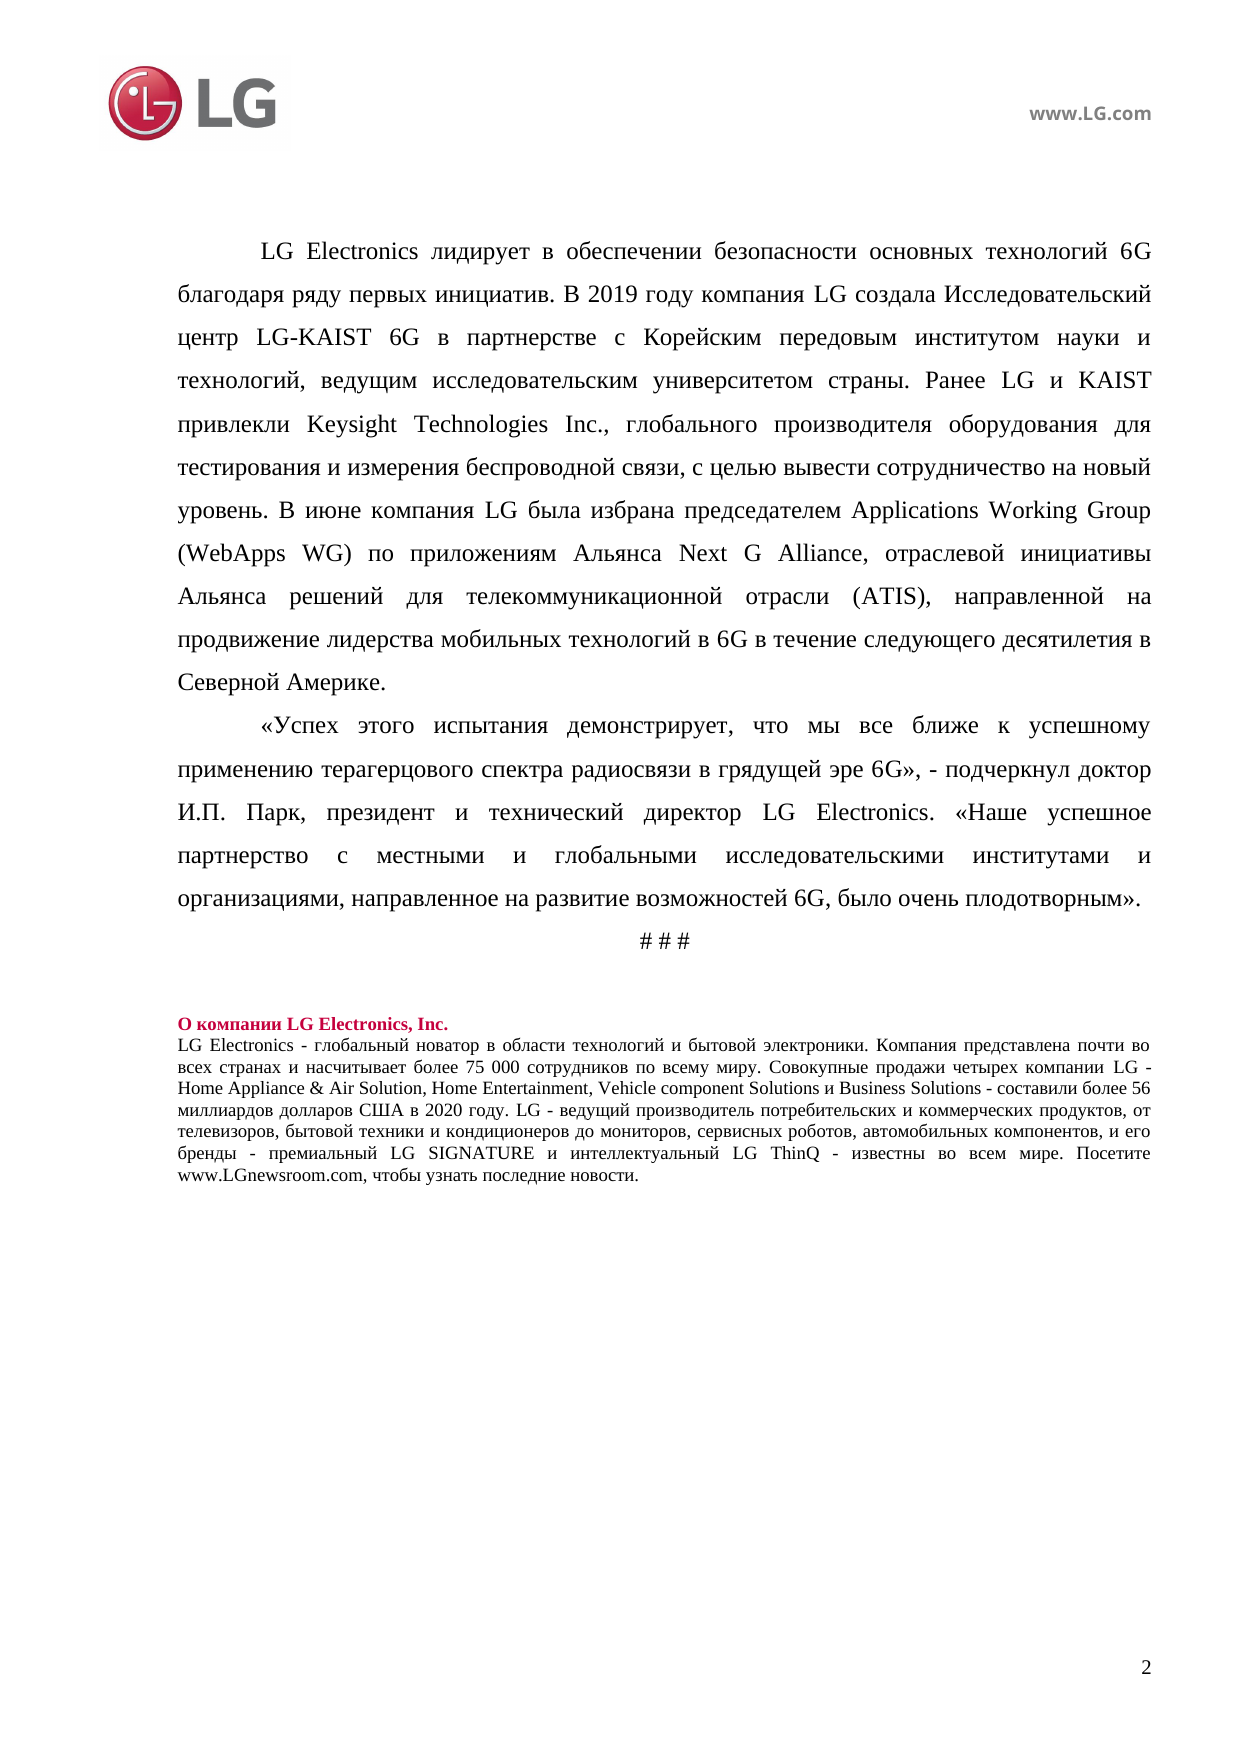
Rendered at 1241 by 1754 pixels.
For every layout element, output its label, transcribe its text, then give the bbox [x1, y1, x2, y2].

picture [98, 55, 291, 151]
text «Успех этого испытания демонстрирует, что мы все ближе к успешному применению терагерцового спектра радиосвязи в грядущей эре 6G», - подчеркнул доктор И.П. Парк, президент и технический директор LG Electronics. «Наше успешное партнерство с местными и глобальными исследовательскими институтами и организациями, направленное на развитие возможностей 6G, было очень плодотворным». [177, 711, 1152, 912]
text LG Electronics лидирует в обеспечении безопасности основных технологий 6G благодаря ряду первых инициатив. В 2019 году компания LG создала Исследовательский центр LG-KAIST 6G в партнерстве с Корейским передовым институтом науки и технологий, ведущим исследовательским университетом страны. Ранее LG и KAIST привлекли Keysight Technologies Inc., глобального производителя оборудования для тестирования и измерения беспроводной связи, с целью вывести сотрудничество на новый уровень. В июне компания LG была избрана председателем Applications Working Group (WebApps WG) по приложениям Альянса Next G Alliance, отраслевой инициативы Альянса решений для телекоммуникационной отрасли (ATIS), направленной на продвижение лидерства мобильных технологий в 6G в течение следующего десятилетия в Северной Америке. [177, 236, 1152, 696]
text LG Electronics - глобальный новатор в области технологий и бытовой электроники. Компания представлена почти во всех странах и насчитывает более 75 000 сотрудников по всему миру. Совокупные продажи четырех компании LG - Home Appliance & Air Solution, Home Entertainment, Vehicle component Solutions и Business Solutions - составили более 56 миллиардов долларов США в 2020 году. LG - ведущий производитель потребительских и коммерческих продуктов, от телевизоров, бытовой техники и кондиционеров до мониторов, сервисных роботов, автомобильных компонентов, и его бренды - премиальный LG SIGNATURE и интеллектуальный LG ThinQ - известны во всем мире. Посетите www.LGnewsroom.com, чтобы узнать последние новости. [177, 1034, 1152, 1185]
text О компании LG Electronics, Inc. [177, 1012, 1152, 1034]
text # # # [177, 926, 1152, 955]
